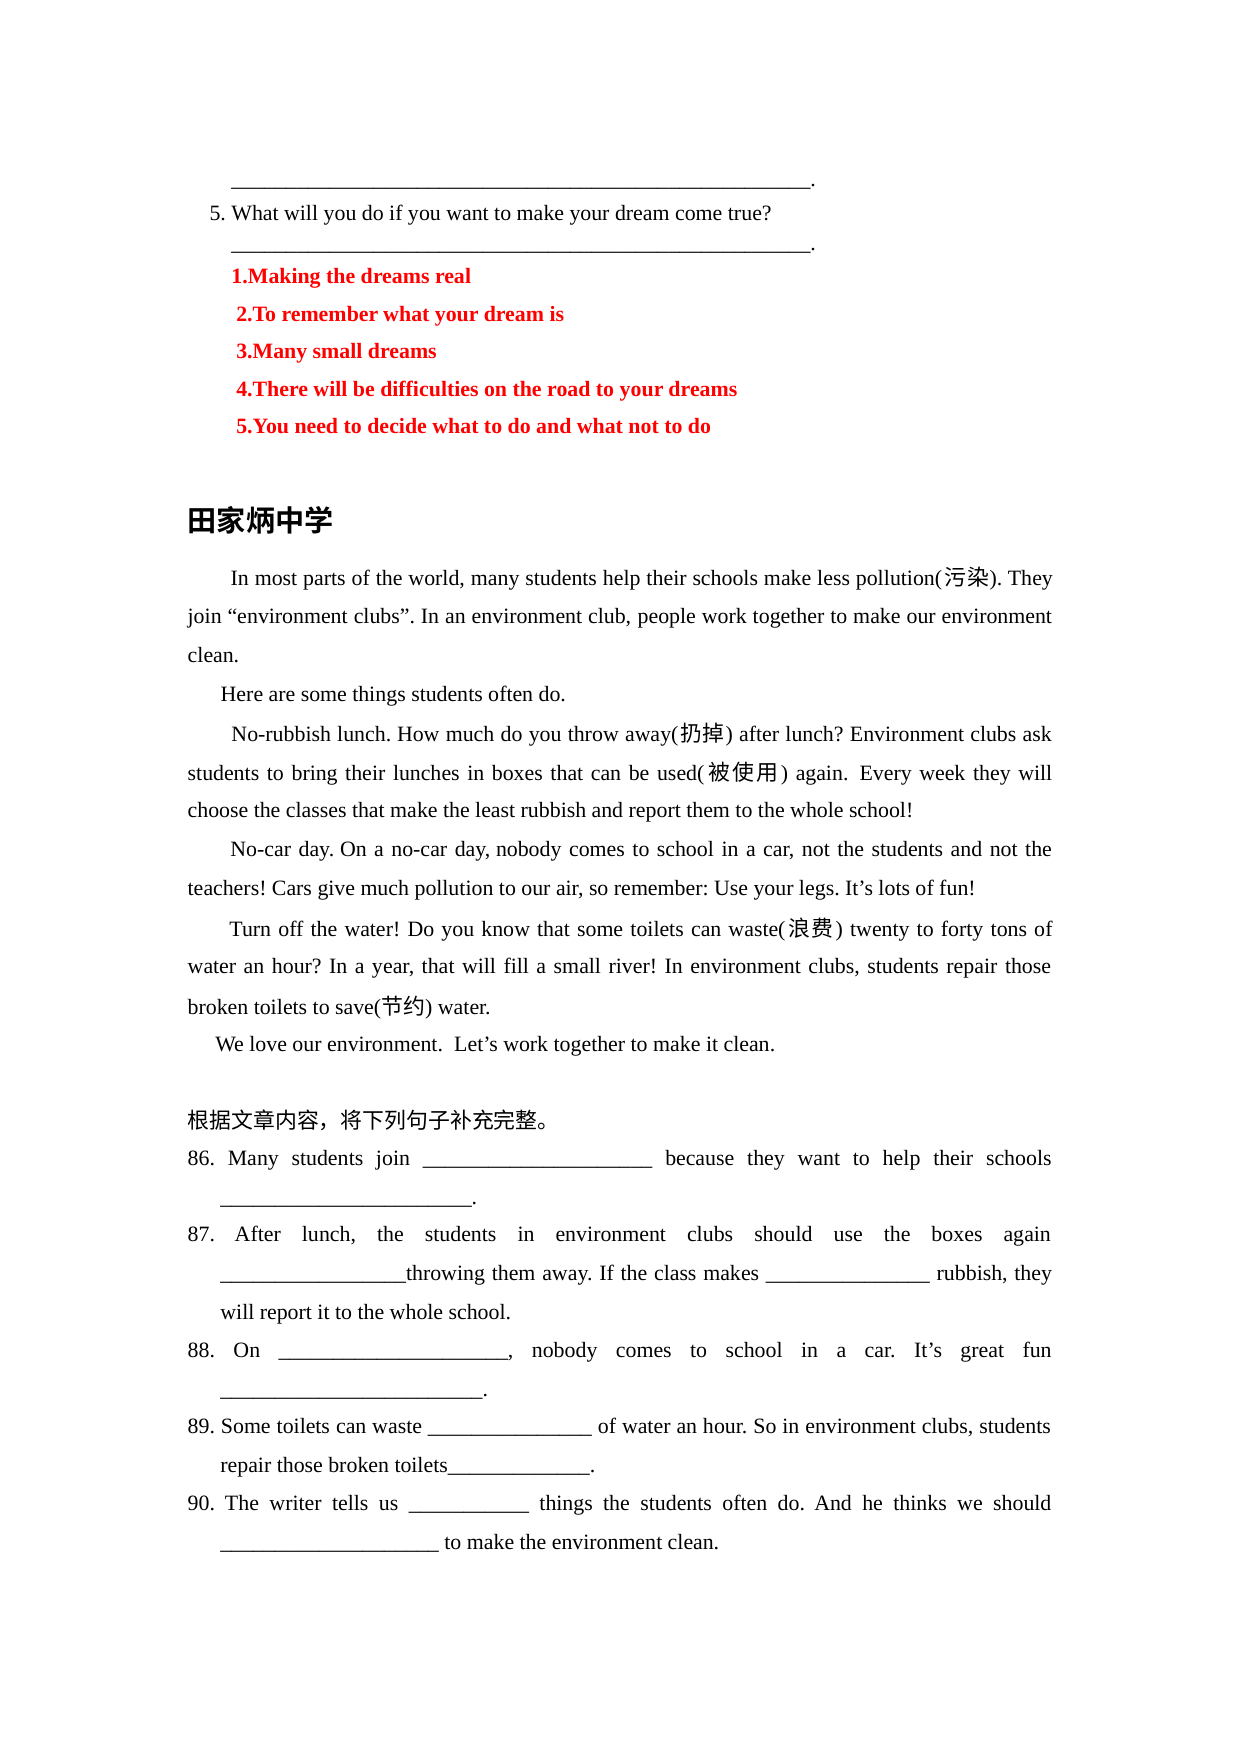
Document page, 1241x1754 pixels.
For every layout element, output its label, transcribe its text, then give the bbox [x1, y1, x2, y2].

text 90. The writer tells us ___________ things the students often do. And he thinks we should ____________________ to make the environment clean. [187, 1486, 1053, 1557]
text 88. On _____________________, nobody comes to school in a car. It’s great fun ________________________. [187, 1333, 1053, 1404]
text _____________________________________________________. [187, 162, 1053, 194]
text 87. After lunch, the students in environment clubs should use the boxes again _________________throwing them away. If the class makes _______________ rubbish, they will report it to the whole school. [187, 1218, 1053, 1328]
text _____________________________________________________. [187, 230, 1053, 255]
text 5.You need to decide what to do and what not to do [187, 410, 1053, 442]
text 3.Many small dreams [187, 335, 1053, 367]
text 田家炳中学 [187, 487, 1053, 552]
text 5. What will you do if you want to make your dream come true? [187, 199, 1053, 225]
text 1.Making the dreams real [187, 260, 1053, 292]
text 86. Many students join _____________________ because they want to help their schools _______________________. [187, 1141, 1053, 1213]
text 4.There will be difficulties on the road to your dreams [187, 372, 1053, 405]
text 2.To remember what your dream is [187, 297, 1053, 330]
text 89. Some toilets can waste _______________ of water an hour. So in environment clubs, students repair those broken toilets_____________. [187, 1409, 1053, 1481]
text 根据文章内容，将下列句子补充完整。 [187, 1102, 1053, 1135]
text In most parts of the world, many students help their schools make less pollution(污染). They join “environment clubs”. In an environment club, people work together to make our environment clean. Here are some things students often do. No-rubbish lunch. How much do you throw away(扔掉) after lunch? Environment clubs ask students to bring their lunches in boxes that can be used(被使用) again. Every week they will choose the classes that make the least rubbish and report them to the whole school! No-car day. On a no-car day, nobody comes to school in a car, not the students and not the teachers! Cars give much pollution to our air, so remember: Use your legs. It’s lots of fun! Turn off the water! Do you know that some toilets can waste(浪费) twenty to forty tons of water an hour? In a year, that will fill a small river! In environment clubs, students repair those broken toilets to save(节约) water. We love our environment. Let’s work together to make it clean. [187, 560, 1053, 1060]
